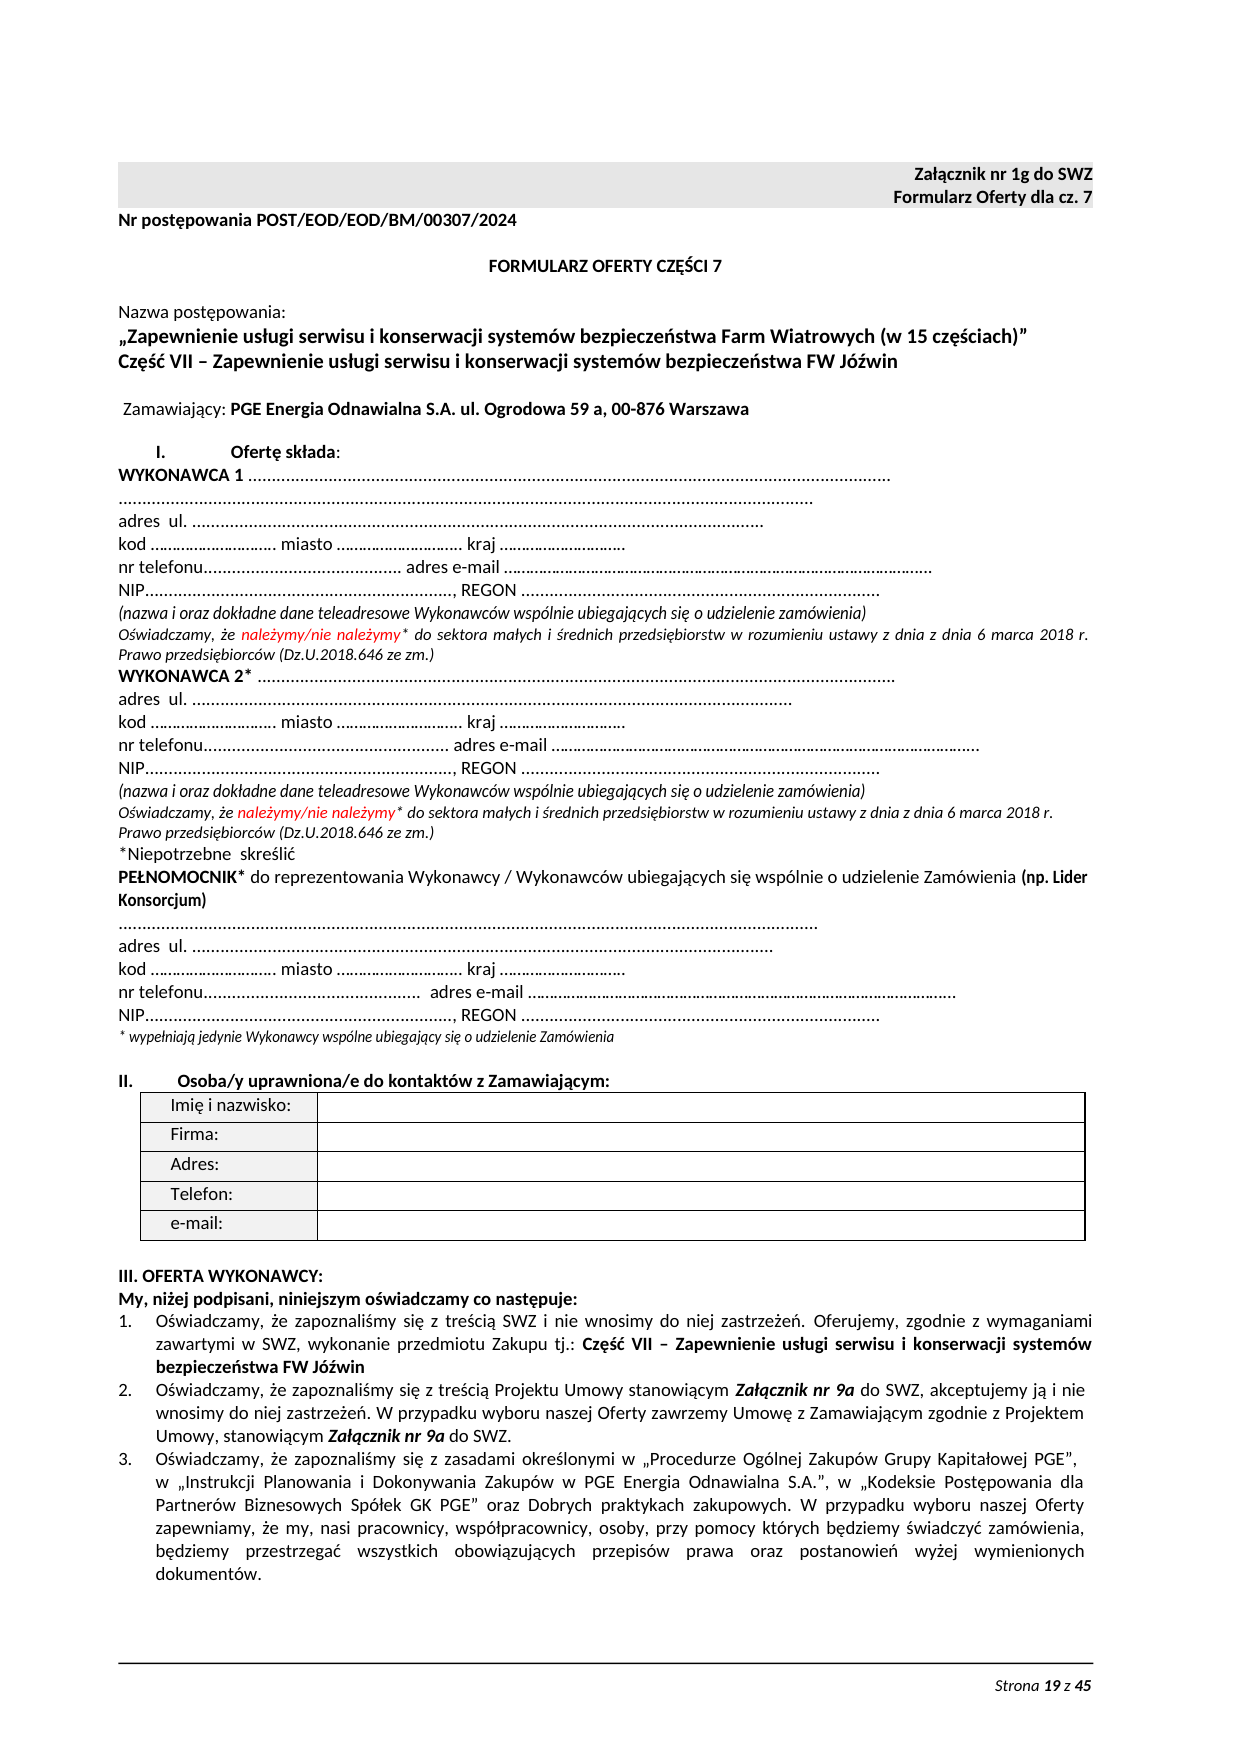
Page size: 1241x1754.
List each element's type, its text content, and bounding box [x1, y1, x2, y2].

table_cell [318, 1182, 1084, 1210]
text NIP................................................................., REGON ............................................................................ [118, 756, 1093, 779]
text adres ul. ......................................................................................................................... [118, 509, 1093, 532]
text Załącznik nr 1g do SWZ [118, 162, 1093, 185]
text adres ul. ........................................................................................................................... [118, 934, 1093, 957]
text nr telefonu.......................................... adres e-mail ……………………………………………………………………………………... [118, 555, 1093, 578]
text II. Osoba/y uprawniona/e do kontaktów z Zamawiającym: [118, 1069, 1093, 1092]
table_cell Telefon: [141, 1182, 317, 1210]
text (nazwa i oraz dokładne dane teleadresowe Wykonawców wspólnie ubiegających się o udzielenie zamówienia) [118, 601, 1093, 624]
table_cell [318, 1123, 1084, 1151]
text * wypełniają jedynie Wykonawcy wspólne ubiegający się o udzielenie Zamówienia [118, 1026, 1093, 1046]
text WYKONAWCA 1 ........................................................................................................................................ [118, 463, 1093, 486]
text kod ……………………….. miasto ……………………….. kraj ……………………….. [118, 957, 1093, 980]
text NIP................................................................., REGON ............................................................................ [118, 1003, 1093, 1026]
text My, niżej podpisani, niniejszym oświadczamy co następuje: [118, 1287, 1090, 1310]
text *Niepotrzebne skreślić [118, 842, 1093, 865]
text Nr postępowania POST/EOD/EOD/BM/00307/2024 [118, 208, 1093, 231]
text ................................................................................................................................................... [118, 486, 1093, 509]
text III. OFERTA WYKONAWCY: [118, 1264, 1090, 1287]
table_cell [318, 1211, 1084, 1240]
text Oświadczamy, że należymy/nie należymy* do sektora małych i średnich przedsiębiorstw w rozumieniu ustawy z dnia z dnia 6 marca 2018 r. Prawo przedsiębiorców (Dz.U.2018.646 ze zm.) [118, 802, 1093, 842]
text Część VII – Zapewnienie usługi serwisu i konserwacji systemów bezpieczeństwa FW Jóźwin [118, 348, 1093, 374]
list Oświadczamy, że zapoznaliśmy się z treścią Projektu Umowy stanowiącym Załącznik nr 9a do SWZ, akceptujemy ją i nie wnosimy do niej zastrzeżeń. W przypadku wyboru naszej Oferty zawrzemy Umowę z Zamawiającym zgodnie z Projektem Umowy, stanowiącym Załącznik nr 9a do SWZ. [118, 1378, 1086, 1447]
text WYKONAWCA 2* ....................................................................................................................................... [118, 664, 1093, 687]
text NIP................................................................., REGON ............................................................................ [118, 578, 1093, 601]
text Oświadczamy, że należymy/nie należymy* do sektora małych i średnich przedsiębiorstw w rozumieniu ustawy z dnia z dnia 6 marca 2018 r. Prawo przedsiębiorców (Dz.U.2018.646 ze zm.) [118, 624, 1093, 664]
text Zamawiający: PGE Energia Odnawialna S.A. ul. Ogrodowa 59 a, 00-876 Warszawa [118, 394, 1093, 419]
text FORMULARZ OFERTY CZĘŚCI 7 [118, 254, 1093, 277]
text (nazwa i oraz dokładne dane teleadresowe Wykonawców wspólnie ubiegających się o udzielenie zamówienia) [118, 779, 1093, 802]
text Nazwa postępowania: „Zapewnienie usługi serwisu i konserwacji systemów bezpieczeństwa Farm Wiatrowych (w 15 częściach)” [118, 300, 1093, 348]
text adres ul. ............................................................................................................................... [118, 687, 1093, 710]
list Oświadczamy, że zapoznaliśmy się z treścią SWZ i nie wnosimy do niej zastrzeżeń. Oferujemy, zgodnie z wymaganiami zawartymi w SWZ, wykonanie przedmiotu Zakupu tj.: Część VII – Zapewnienie usługi serwisu i konserwacji systemów bezpieczeństwa FW Jóźwin [118, 1310, 1093, 1378]
text kod ……………………….. miasto ……………………….. kraj ……………………….. [118, 710, 1093, 733]
text nr telefonu.............................................. adres e-mail ……………………………………………………………………………………... [118, 980, 1093, 1003]
list Oświadczamy, że zapoznaliśmy się z zasadami określonymi w „Procedurze Ogólnej Zakupów Grupy Kapitałowej PGE”, w „Instrukcji Planowania i Dokonywania Zakupów w PGE Energia Odnawialna S.A.”, w „Kodeksie Postępowania dla Partnerów Biznesowych Spółek GK PGE” oraz Dobrych praktykach zakupowych. W przypadku wyboru naszej Oferty zapewniamy, że my, nasi pracownicy, współpracownicy, osoby, przy pomocy których będziemy świadczyć zamówienia, będziemy przestrzegać wszystkich obowiązujących przepisów prawa oraz postanowień wyżej wymienionych dokumentów. [118, 1447, 1086, 1585]
text .................................................................................................................................................... [118, 911, 1093, 934]
table_cell Adres: [141, 1152, 317, 1181]
table_cell Firma: [141, 1123, 317, 1151]
list Ofertę składa: [156, 440, 1093, 463]
table_cell [318, 1152, 1084, 1181]
text Formularz Oferty dla cz. 7 [118, 185, 1093, 208]
table_header Imię i nazwisko: [141, 1093, 317, 1122]
table_cell e-mail: [141, 1211, 317, 1240]
table_header [318, 1093, 1084, 1122]
text PEŁNOMOCNIK* do reprezentowania Wykonawcy / Wykonawców ubiegających się wspólnie o udzielenie Zamówienia (np. Lider Konsorcjum) [118, 865, 1093, 911]
text nr telefonu.................................................... adres e-mail ……………………………………………………………………………………... [118, 733, 1093, 756]
text kod ……………………….. miasto ……………………….. kraj ……………………….. [118, 532, 1093, 555]
